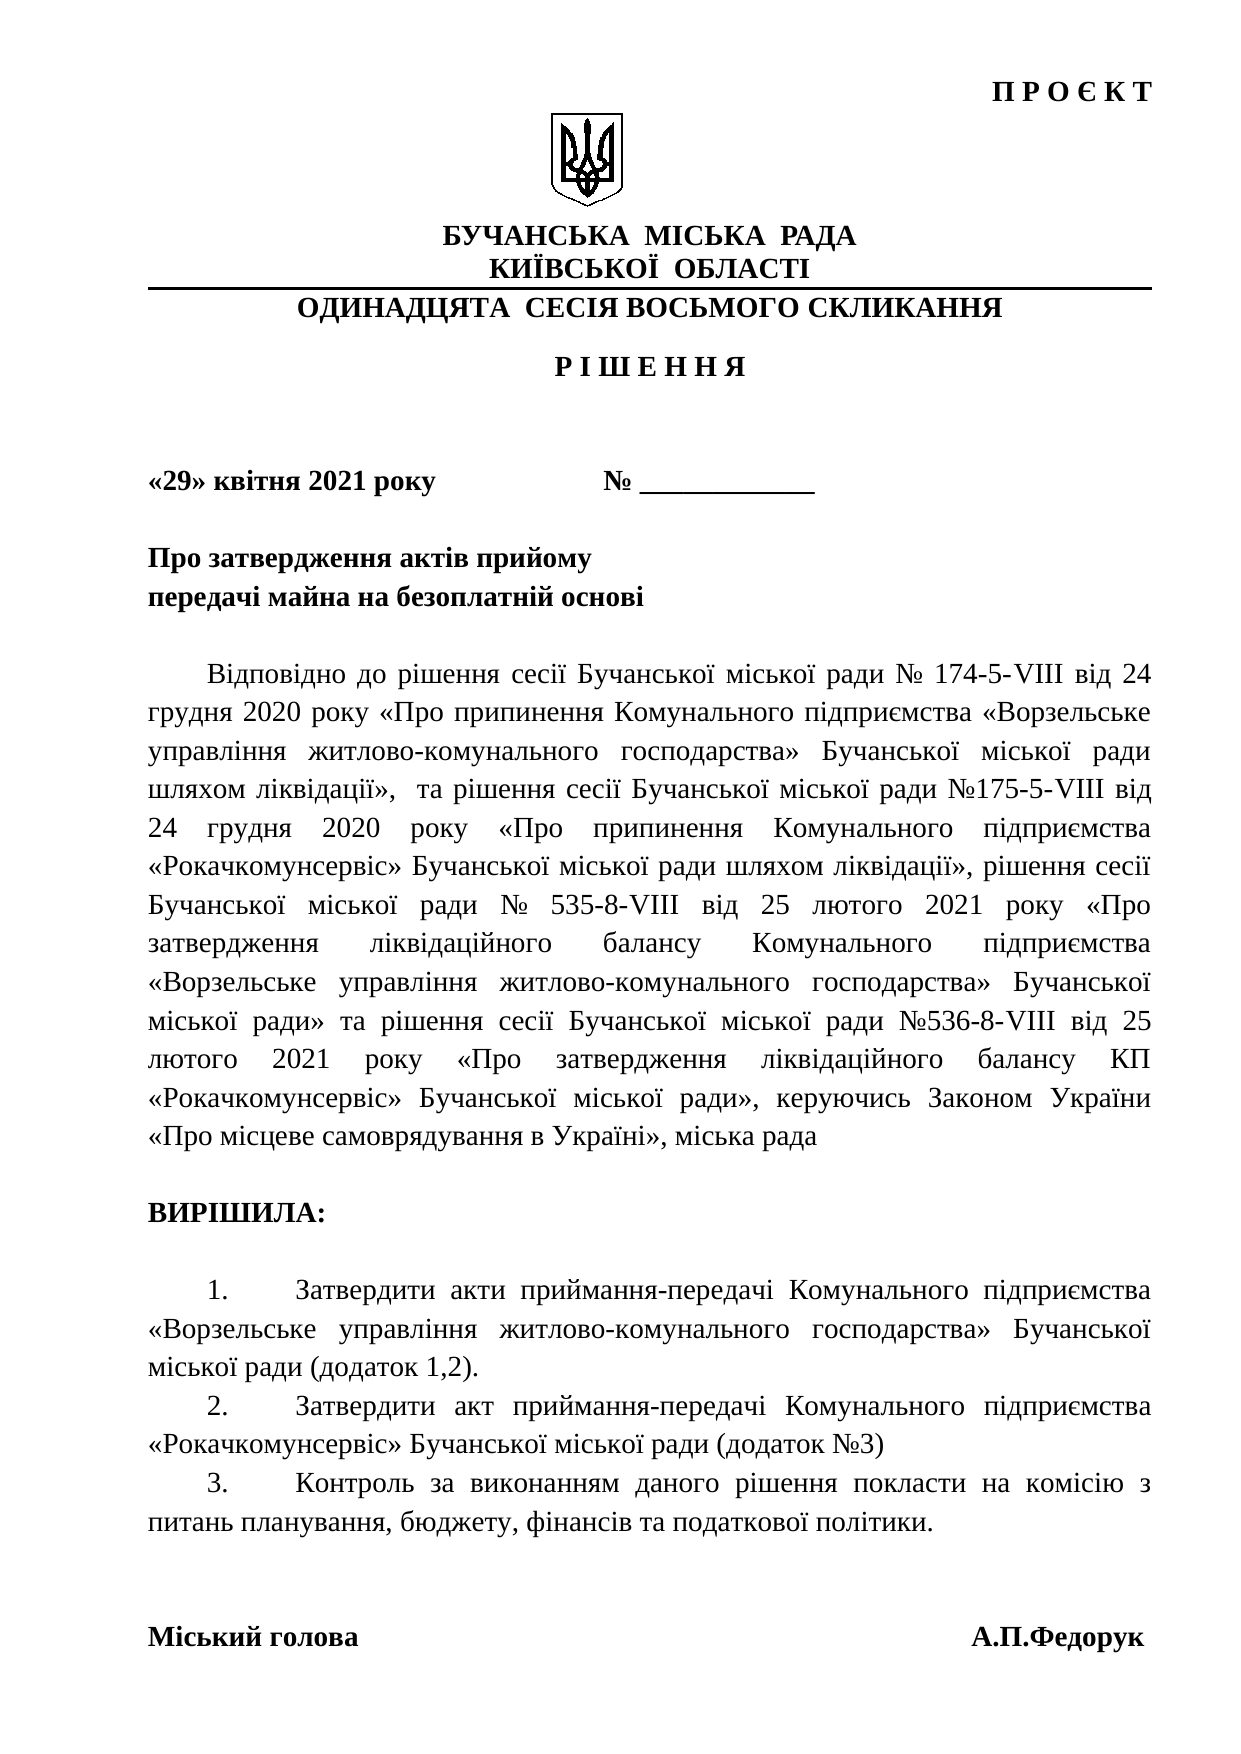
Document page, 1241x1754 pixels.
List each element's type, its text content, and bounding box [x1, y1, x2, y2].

text Про затвердження актів прийому [148, 540, 1152, 574]
subtitle БУЧАНСЬКА МІСЬКА РАДА [148, 218, 1152, 251]
list Контроль за виконанням даного рішення покласти на комісію з питань планування, бюджету, фінансів та податкової політики. [148, 1465, 1152, 1537]
subtitle ПРОЕКТ [148, 107, 1152, 218]
text Відповідно до рішення сесії Бучанської міської ради № 174-5-VIII від 24 грудня 2020 року «Про припинення Комунального підприємства «Ворзельське управління житлово-комунального господарства» Бучанської міської ради шляхом ліквідації», та рішення сесії Бучанської міської ради №175-5-VIII від 24 грудня 2020 року «Про припинення Комунального підприємства «Рокачкомунсервіс» Бучанської міської ради шляхом ліквідації», рішення сесії Бучанської міської ради № 535-8-VIII від 25 лютого 2021 року «Про затвердження ліквідаційного балансу Комунального підприємства «Ворзельське управління житлово-комунального господарства» Бучанської міської ради» та рішення сесії Бучанської міської ради №536-8-VIII від 25 лютого 2021 року «Про затвердження ліквідаційного балансу КП «Рокачкомунсервіс» Бучанської міської ради», керуючись Законом України «Про місцеве самоврядування в Україні», міська рада [148, 656, 1152, 1152]
list Затвердити акт приймання-передачі Комунального підприємства «Рокачкомунсервіс» Бучанської міської ради (додаток №3) [148, 1388, 1152, 1460]
text ВИРІШИЛА: [148, 1195, 1152, 1229]
text ОДИНАДЦЯТА СЕСІЯ ВОСЬМОГО СКЛИКАННЯ [148, 290, 1152, 323]
subtitle КИЇВСЬКОЇ ОБЛАСТІ [148, 251, 1152, 287]
text Р І Ш Е Н Н Я [148, 349, 1152, 383]
list Затвердити акти приймання-передачі Комунального підприємства «Ворзельське управління житлово-комунального господарства» Бучанської міської ради (додаток 1,2). [148, 1272, 1152, 1383]
text передачі майна на безоплатній основі [148, 579, 1152, 612]
text «29» квітня 2021 року № ____________ [148, 463, 1152, 497]
text Міський голова А.П.Федорук [148, 1619, 1152, 1653]
